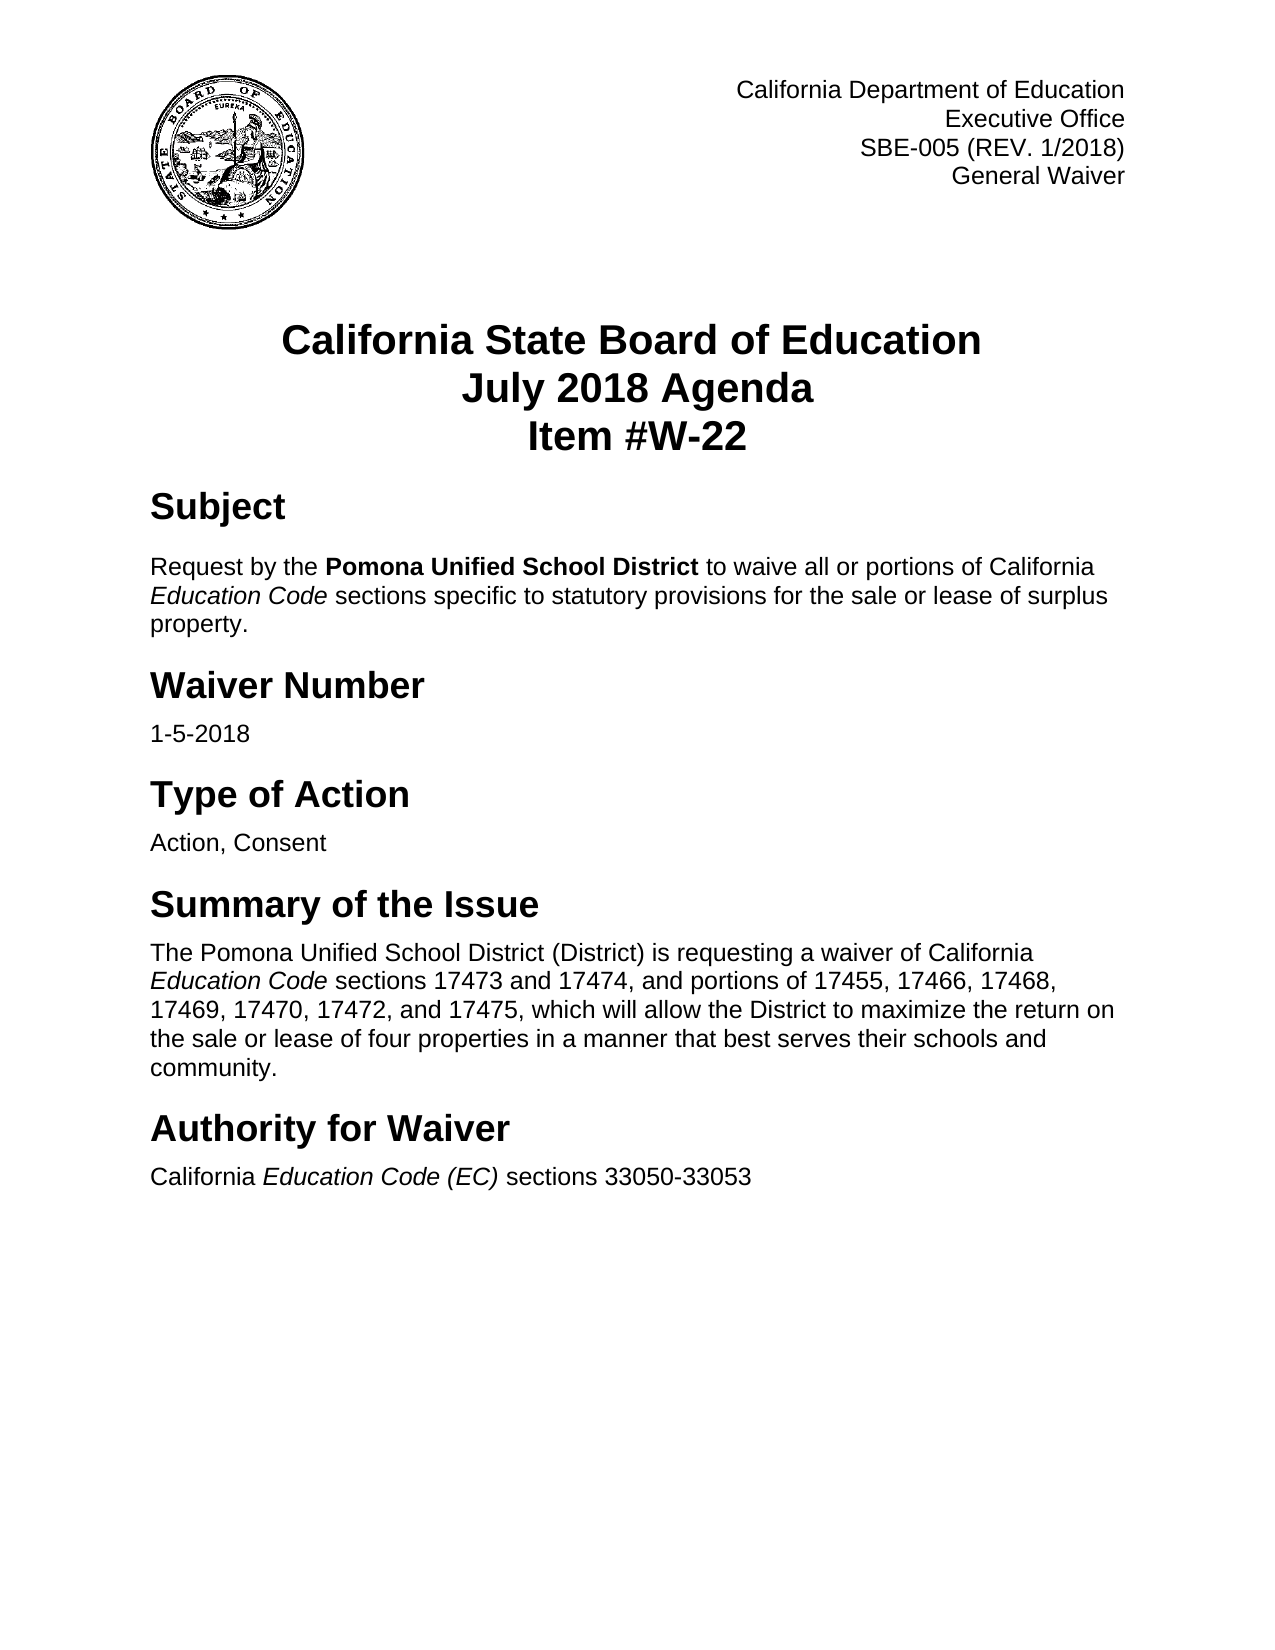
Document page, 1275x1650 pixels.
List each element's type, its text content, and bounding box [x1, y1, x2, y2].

picture [150, 75, 305, 230]
subtitle California State Board of Education July 2018 Agenda Item #W-22 [150, 315, 1125, 459]
subtitle Waiver Number [150, 663, 1125, 706]
subtitle Type of Action [150, 773, 1125, 816]
text 1-5-2018 [150, 719, 1125, 748]
subtitle Authority for Waiver [150, 1106, 1125, 1149]
text The Pomona Unified School District (District) is requesting a waiver of California Education Code sections 17473 and 17474, and portions of 17455, 17466, 17468, 17469, 17470, 17472, and 17475, which will allow the District to maximize the return on the sale or lease of four properties in a manner that best serves their schools and community. [150, 938, 1125, 1081]
text Executive Office [675, 104, 1125, 132]
text California Education Code (EC) sections 33050-33053 [150, 1162, 1125, 1191]
text SBE-005 (REV. 1/2018) [675, 132, 1125, 161]
text Request by the Pomona Unified School District to waive all or portions of California Education Code sections specific to statutory provisions for the sale or lease of surplus property. [150, 552, 1125, 638]
text California Department of Education [675, 75, 1125, 104]
text Action, Consent [150, 828, 1125, 857]
subtitle Subject [150, 484, 1125, 527]
text General Waiver [675, 161, 1125, 190]
subtitle Summary of the Issue [150, 882, 1125, 925]
